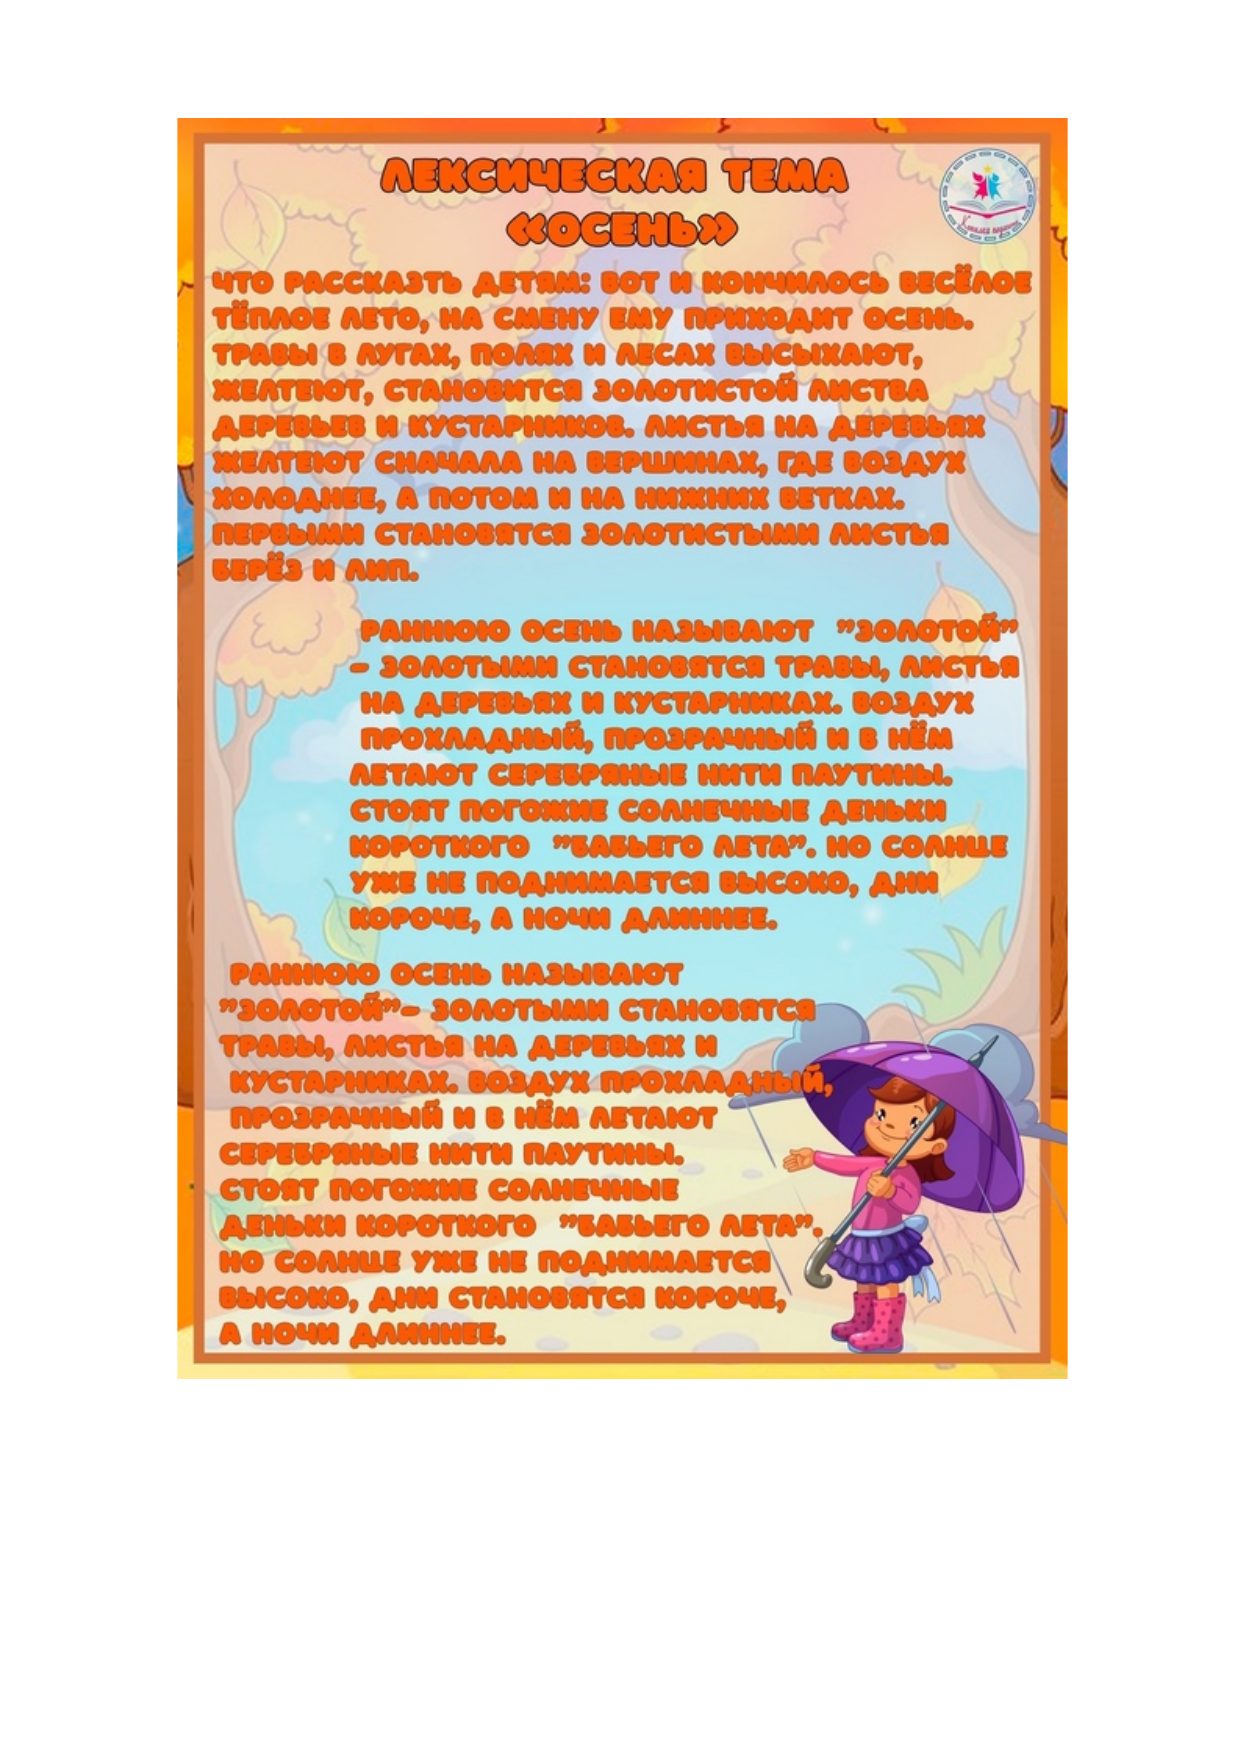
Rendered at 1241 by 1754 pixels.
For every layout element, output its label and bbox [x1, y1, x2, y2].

picture [177, 118, 1068, 1379]
